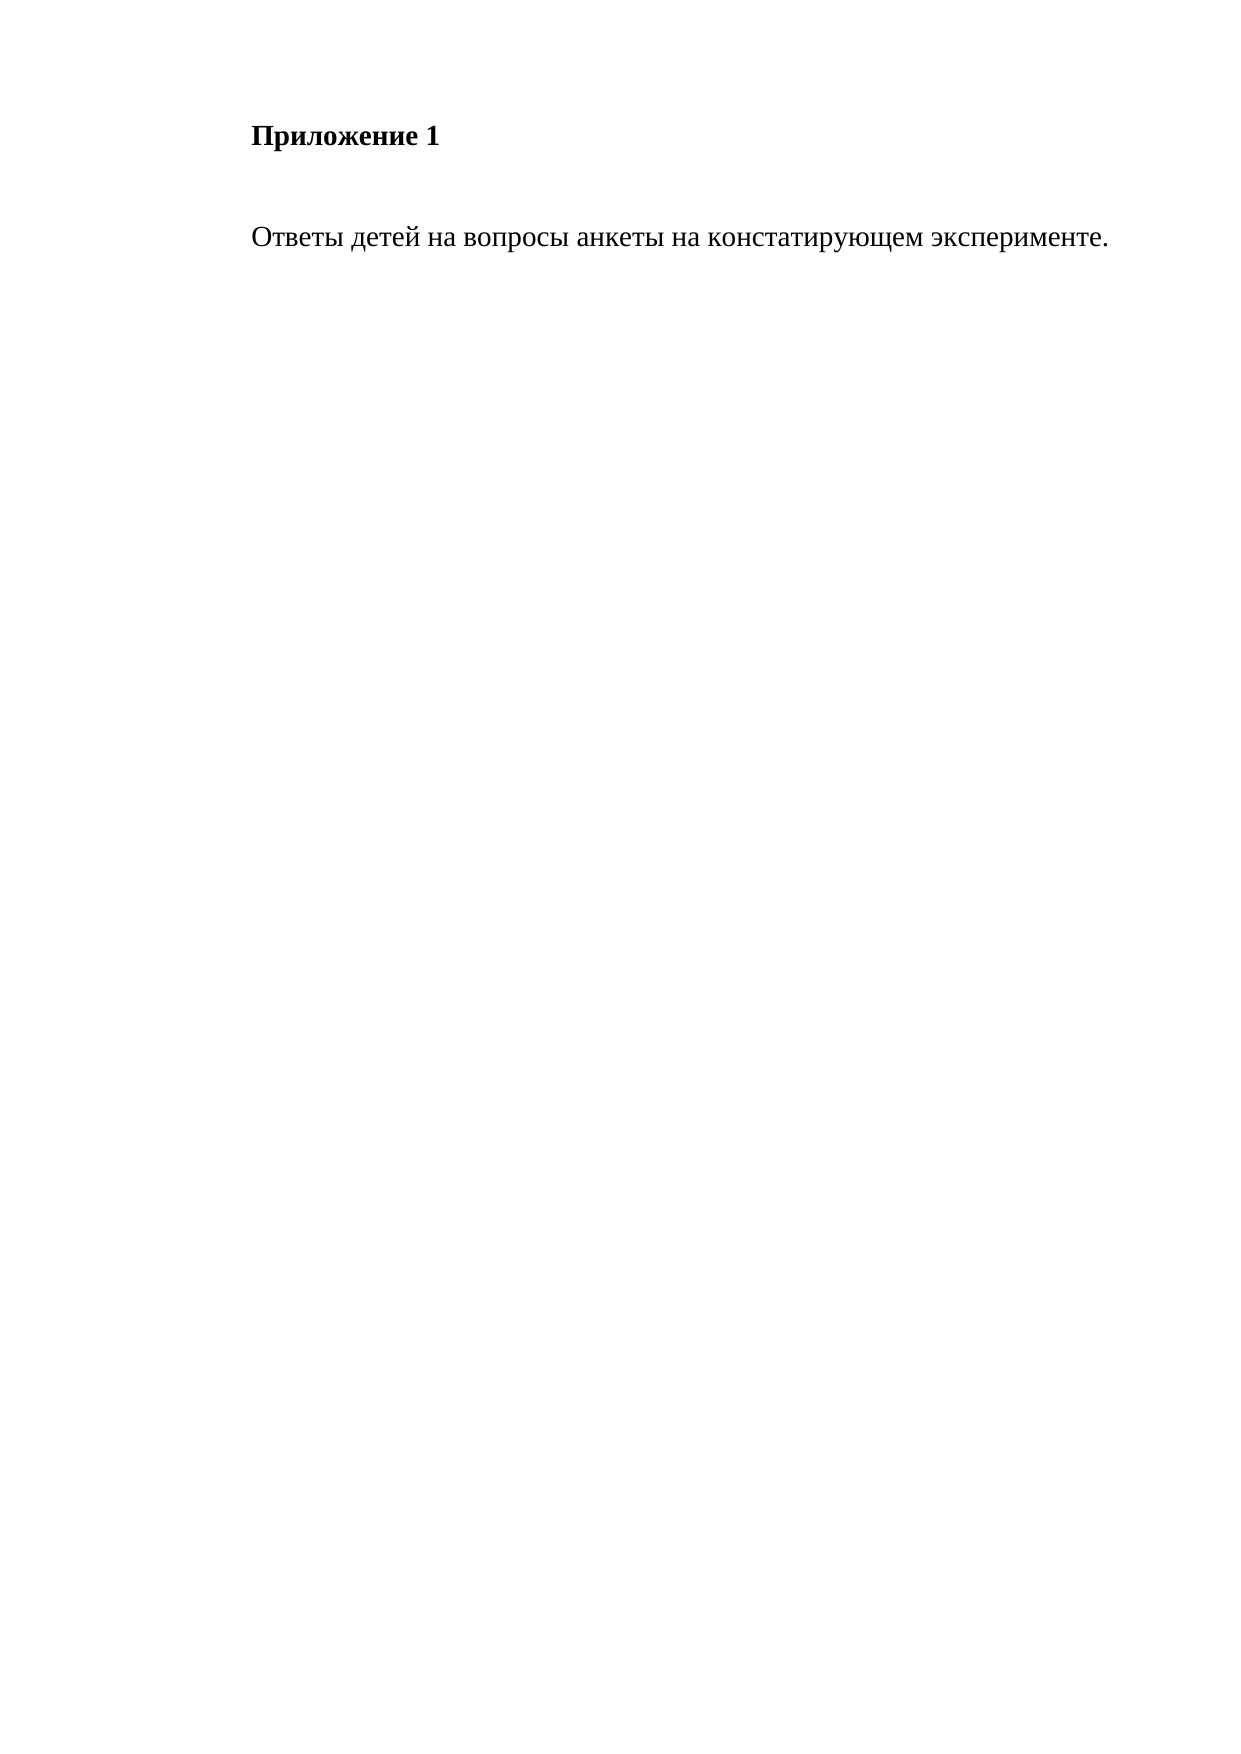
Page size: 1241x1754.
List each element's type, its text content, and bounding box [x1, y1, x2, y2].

text Ответы детей на вопросы анкеты на констатирующем эксперименте. [177, 219, 1152, 252]
text Приложение 1 [177, 118, 1152, 152]
